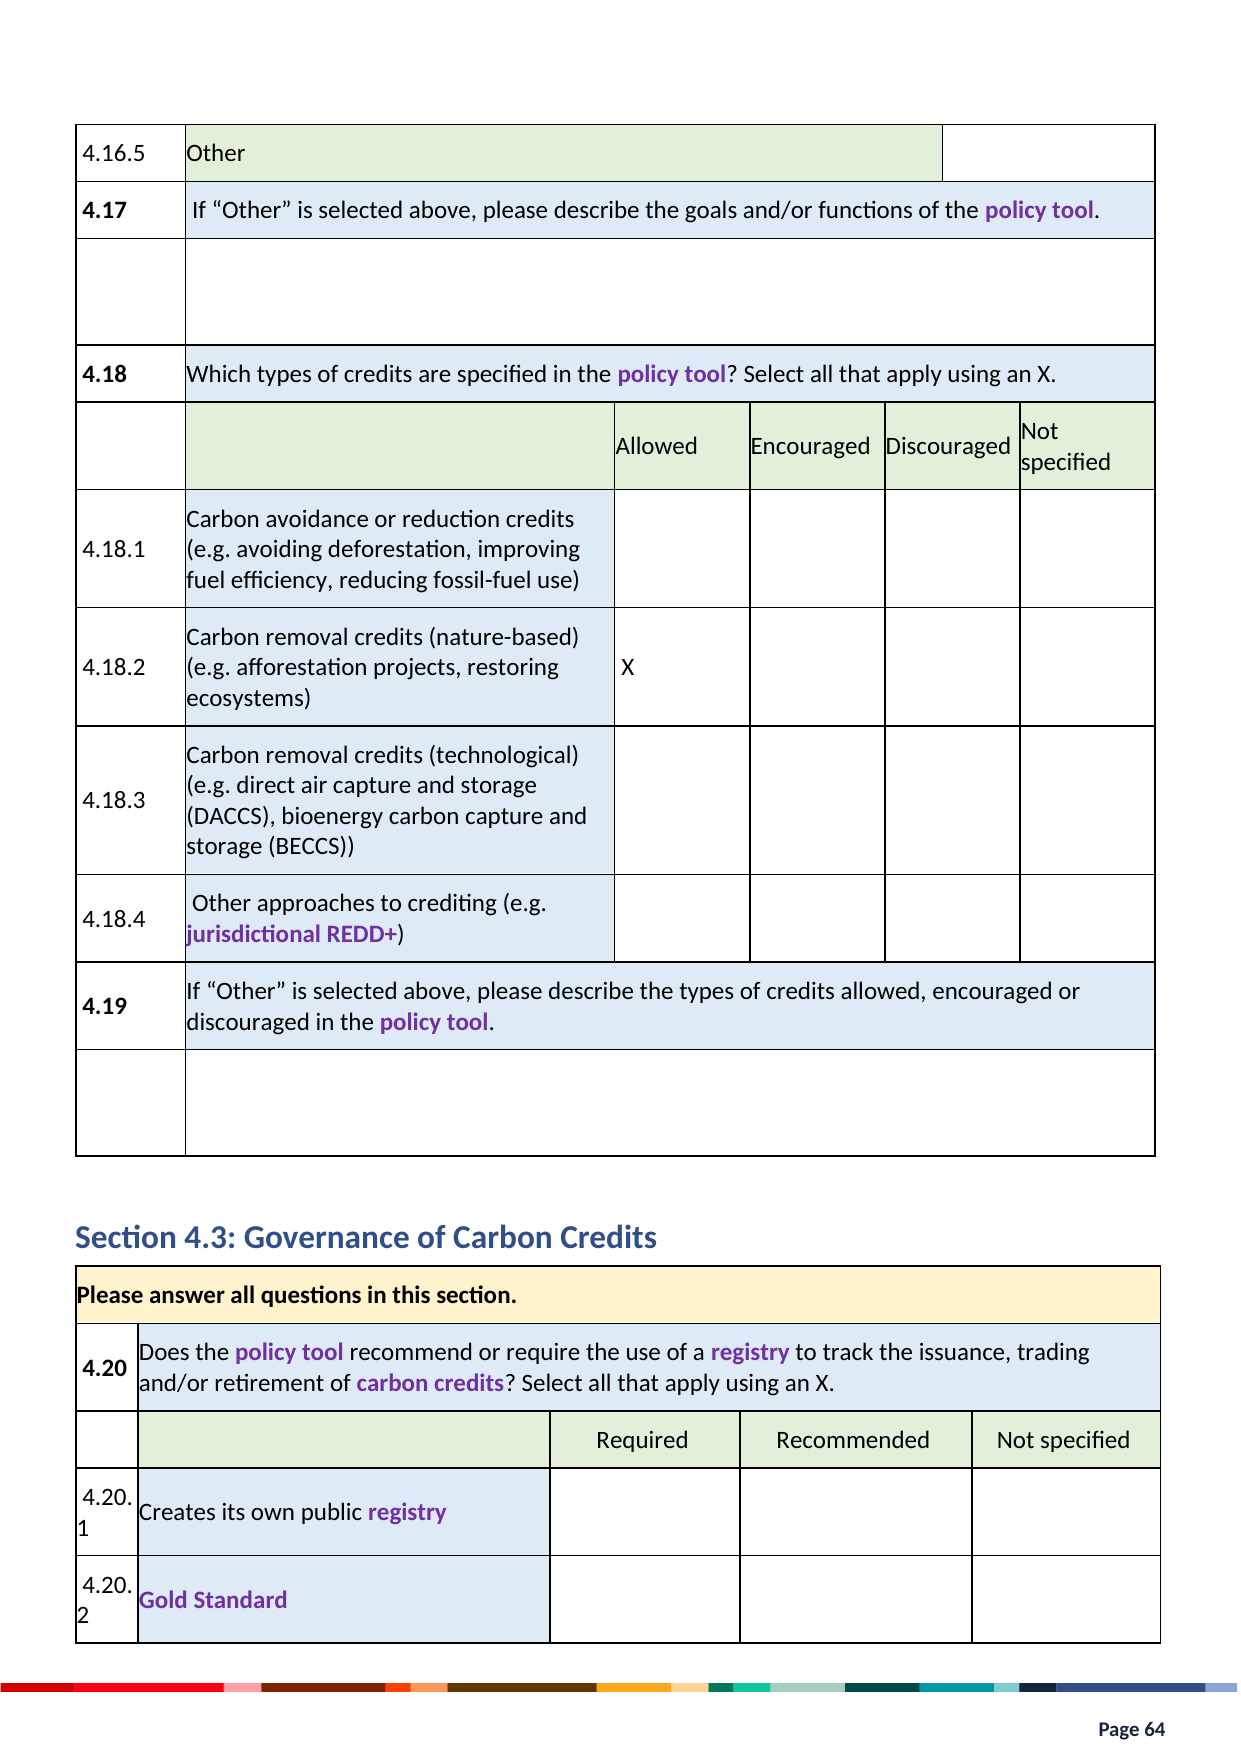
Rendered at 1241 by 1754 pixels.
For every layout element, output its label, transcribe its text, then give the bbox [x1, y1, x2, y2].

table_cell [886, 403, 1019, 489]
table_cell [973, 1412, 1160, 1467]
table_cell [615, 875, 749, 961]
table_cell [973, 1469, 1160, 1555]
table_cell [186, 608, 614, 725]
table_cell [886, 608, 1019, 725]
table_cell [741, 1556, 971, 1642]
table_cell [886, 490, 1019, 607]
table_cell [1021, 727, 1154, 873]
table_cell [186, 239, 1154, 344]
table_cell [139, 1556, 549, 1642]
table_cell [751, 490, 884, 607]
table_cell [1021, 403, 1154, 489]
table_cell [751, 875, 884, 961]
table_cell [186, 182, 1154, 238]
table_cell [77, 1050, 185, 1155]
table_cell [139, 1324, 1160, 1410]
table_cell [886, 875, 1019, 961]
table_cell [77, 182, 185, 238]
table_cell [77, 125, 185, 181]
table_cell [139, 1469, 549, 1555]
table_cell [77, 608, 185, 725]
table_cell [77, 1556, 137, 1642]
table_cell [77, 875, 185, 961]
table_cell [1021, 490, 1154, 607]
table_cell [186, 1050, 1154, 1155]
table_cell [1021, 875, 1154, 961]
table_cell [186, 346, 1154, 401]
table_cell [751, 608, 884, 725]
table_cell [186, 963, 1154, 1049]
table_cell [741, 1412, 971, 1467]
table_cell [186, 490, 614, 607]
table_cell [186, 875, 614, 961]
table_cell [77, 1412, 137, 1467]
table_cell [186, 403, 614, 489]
subtitle Section 4.3: Governance of Carbon Credits [75, 1216, 1165, 1257]
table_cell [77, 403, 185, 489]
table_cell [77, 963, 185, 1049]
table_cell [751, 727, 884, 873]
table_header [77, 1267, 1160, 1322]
picture [0, 1683, 1236, 1692]
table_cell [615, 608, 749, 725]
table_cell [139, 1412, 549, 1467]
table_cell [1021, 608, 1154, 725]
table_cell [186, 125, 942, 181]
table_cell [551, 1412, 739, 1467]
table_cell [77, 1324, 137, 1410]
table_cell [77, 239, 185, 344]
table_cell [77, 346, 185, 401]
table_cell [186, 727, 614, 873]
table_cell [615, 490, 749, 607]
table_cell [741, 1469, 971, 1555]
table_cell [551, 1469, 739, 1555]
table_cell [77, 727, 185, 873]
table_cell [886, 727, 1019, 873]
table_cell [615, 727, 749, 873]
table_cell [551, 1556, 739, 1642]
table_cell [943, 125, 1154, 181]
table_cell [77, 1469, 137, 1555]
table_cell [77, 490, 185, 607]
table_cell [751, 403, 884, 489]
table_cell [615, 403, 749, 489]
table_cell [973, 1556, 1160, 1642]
